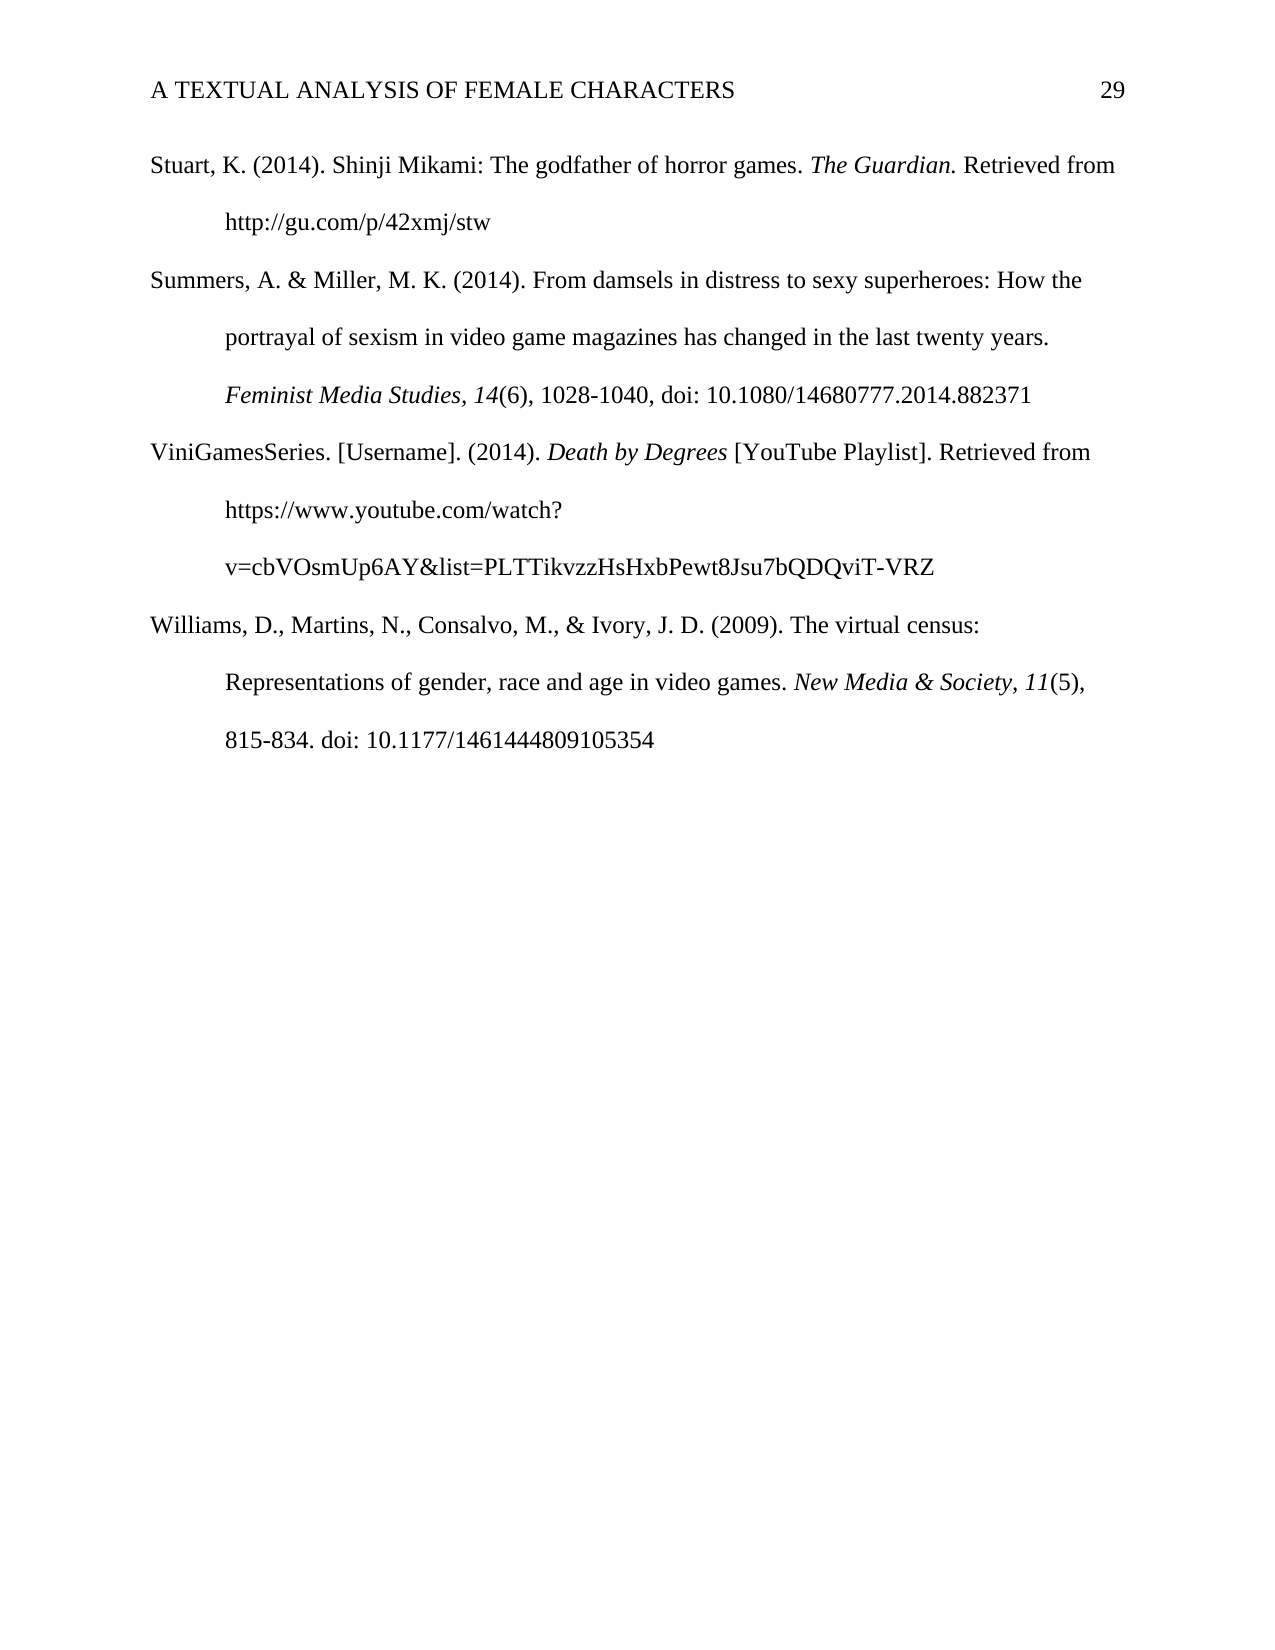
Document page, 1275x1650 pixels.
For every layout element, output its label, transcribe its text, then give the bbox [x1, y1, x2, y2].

text ViniGamesSeries. [Username]. (2014). Death by Degrees [YouTube Playlist]. Retrieved from https://www.youtube.com/watch?v=cbVOsmUp6AY&list=PLTTikvzzHsHxbPewt8Jsu7bQDQviT-VRZ [150, 437, 1125, 581]
text Stuart, K. (2014). Shinji Mikami: The godfather of horror games. The Guardian. Retrieved from http://gu.com/p/42xmj/stw [150, 150, 1125, 236]
text Summers, A. & Miller, M. K. (2014). From damsels in distress to sexy superheroes: How the portrayal of sexism in video game magazines has changed in the last twenty years. Feminist Media Studies, 14(6), 1028-1040, doi: 10.1080/14680777.2014.882371 [150, 265, 1125, 409]
text Williams, D., Martins, N., Consalvo, M., & Ivory, J. D. (2009). The virtual census: Representations of gender, race and age in video games. New Media & Society, 11(5), 815-834. doi: 10.1177/1461444809105354 [150, 610, 1125, 754]
